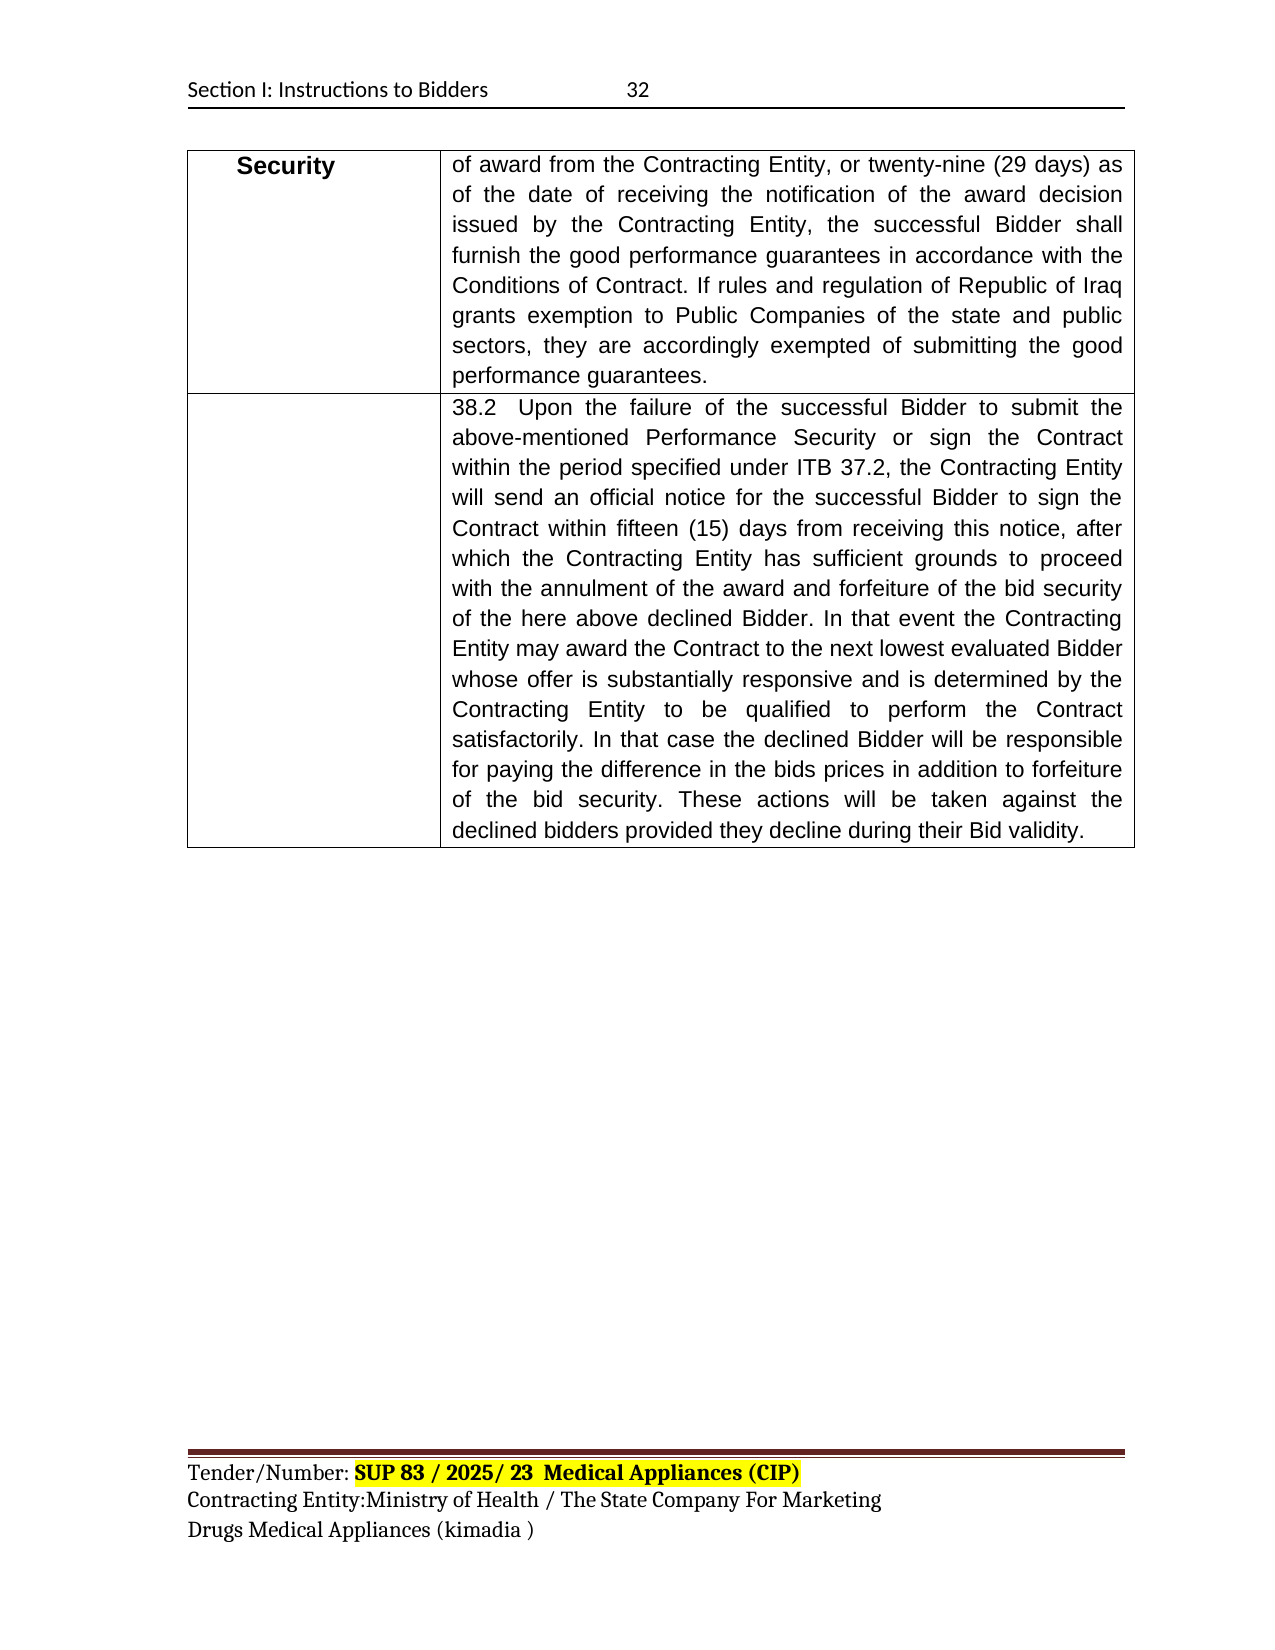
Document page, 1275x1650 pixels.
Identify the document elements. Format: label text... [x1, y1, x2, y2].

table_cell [188, 151, 440, 393]
table_cell [188, 394, 440, 847]
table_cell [441, 151, 1134, 393]
table_cell 38.2 Upon the failure of the successful Bidder to submit the above-mentioned Performance Security or sign the Contract within the period specified under ITB 37.2, the Contracting Entity will send an official notice for the successful Bidder to sign the Contract within fifteen (15) days from receiving this notice, after which the Contracting Entity has sufficient grounds to proceed with the annulment of the award and forfeiture of the bid security of the here above declined Bidder. In that event the Contracting Entity may award the Contract to the next lowest evaluated Bidder whose offer is substantially responsive and is determined by the Contracting Entity to be qualified to perform the Contract satisfactorily. In that case the declined Bidder will be responsible for paying the difference in the bids prices in addition to forfeiture of the bid security. These actions will be taken against the declined bidders provided they decline during their Bid validity. [441, 394, 1134, 847]
